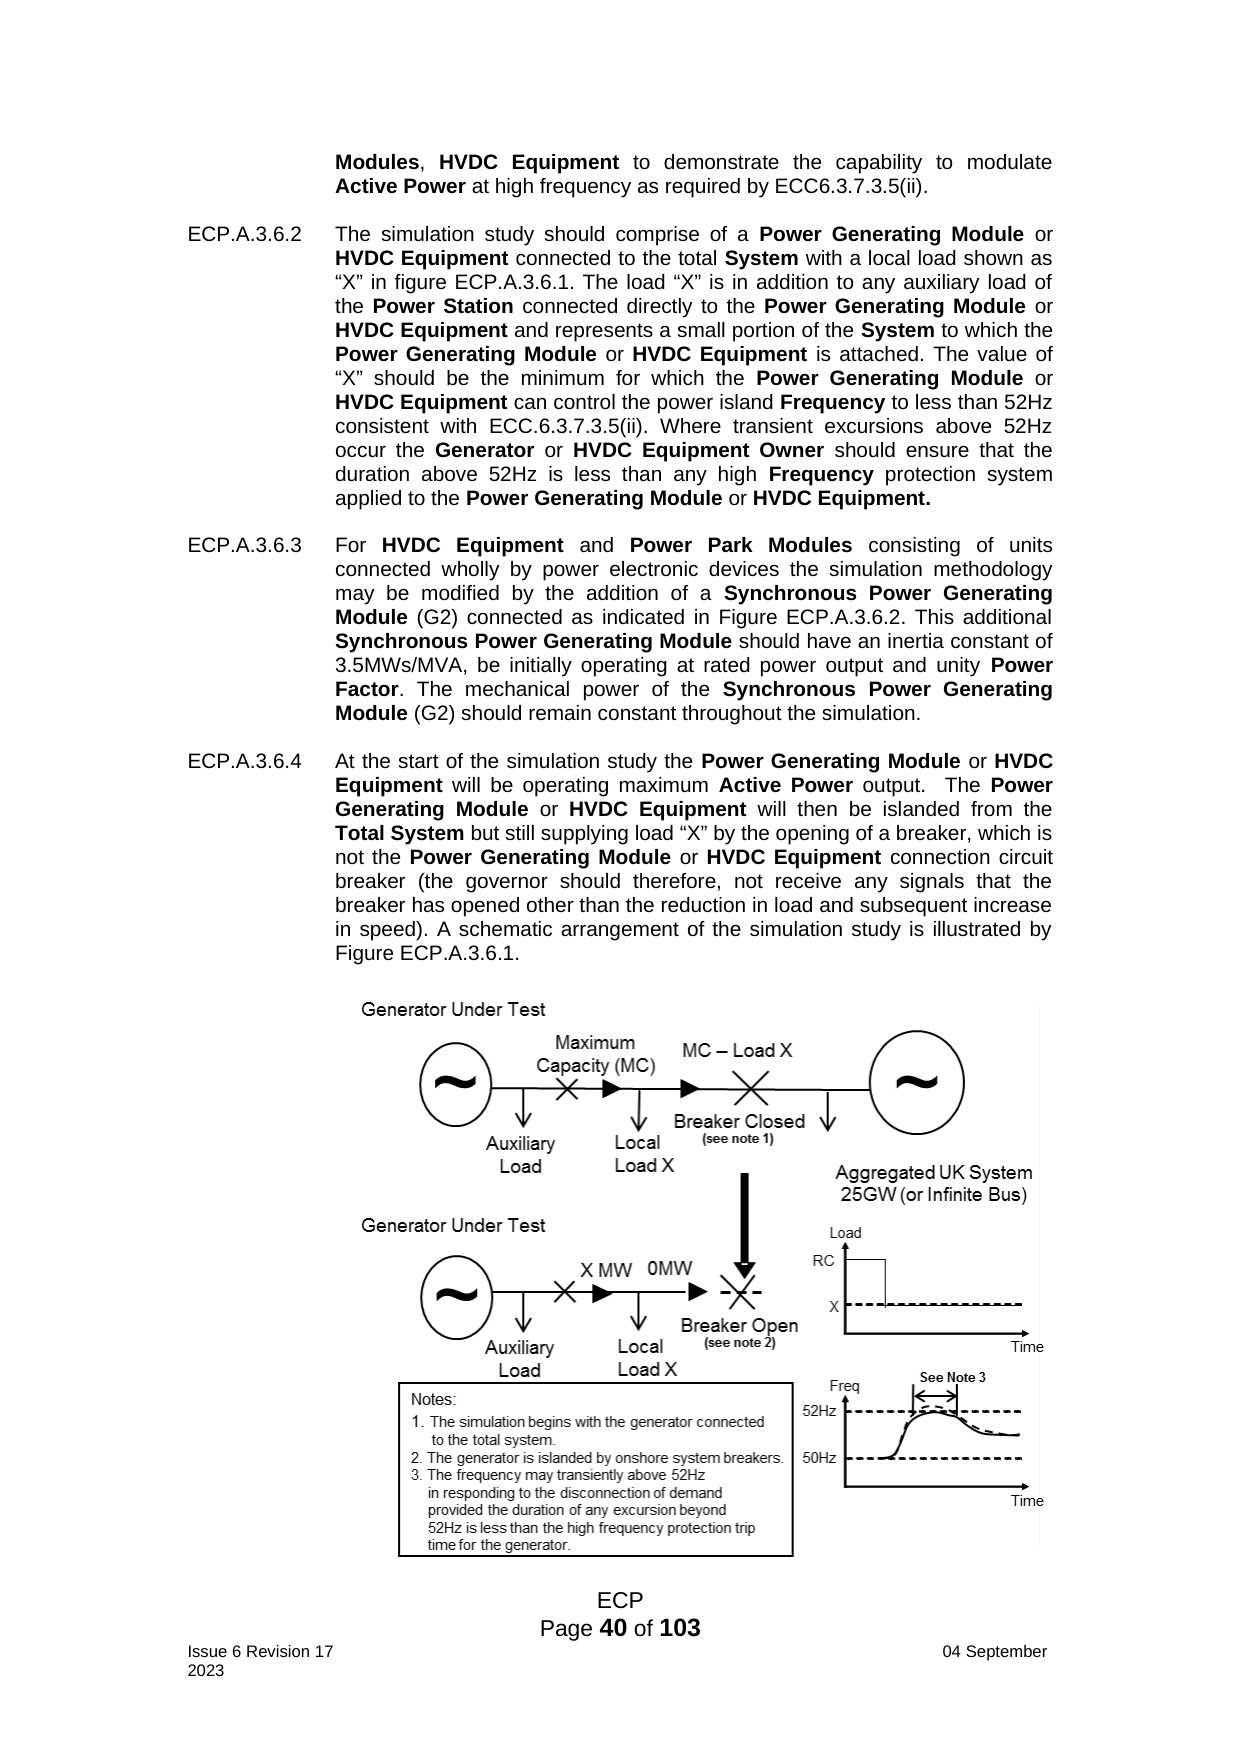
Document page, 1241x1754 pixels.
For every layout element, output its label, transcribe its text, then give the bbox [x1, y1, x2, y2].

picture [312, 988, 1054, 1562]
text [187, 150, 1053, 198]
text ECP.A.3.6.3 For HVDC Equipment and Power Park Modules consisting of units connected wholly by power electronic devices the simulation methodology may be modified by the addition of a Synchronous Power Generating Module (G2) connected as indicated in Figure ECP.A.3.6.2. This additional Synchronous Power Generating Module should have an inertia constant of 3.5MWs/MVA, be initially operating at rated power output and unity Power Factor. The mechanical power of the Synchronous Power Generating Module (G2) should remain constant throughout the simulation. [187, 533, 1053, 725]
text ECP.A.3.6.2 The simulation study should comprise of a Power Generating Module or HVDC Equipment connected to the total System with a local load shown as “X” in figure ECP.A.3.6.1. The load “X” is in addition to any auxiliary load of the Power Station connected directly to the Power Generating Module or HVDC Equipment and represents a small portion of the System to which the Power Generating Module or HVDC Equipment is attached. The value of “X” should be the minimum for which the Power Generating Module or HVDC Equipment can control the power island Frequency to less than 52Hz consistent with ECC.6.3.7.3.5(ii). Where transient excursions above 52Hz occur the Generator or HVDC Equipment Owner should ensure that the duration above 52Hz is less than any high Frequency protection system applied to the Power Generating Module or HVDC Equipment. [187, 222, 1053, 509]
text ECP.A.3.6.4 At the start of the simulation study the Power Generating Module or HVDC Equipment will be operating maximum Active Power output. The Power Generating Module or HVDC Equipment will then be islanded from the Total System but still supplying load “X” by the opening of a breaker, which is not the Power Generating Module or HVDC Equipment connection circuit breaker (the governor should therefore, not receive any signals that the breaker has opened other than the reduction in load and subsequent increase in speed). A schematic arrangement of the simulation study is illustrated by Figure ECP.A.3.6.1. [187, 749, 1053, 964]
